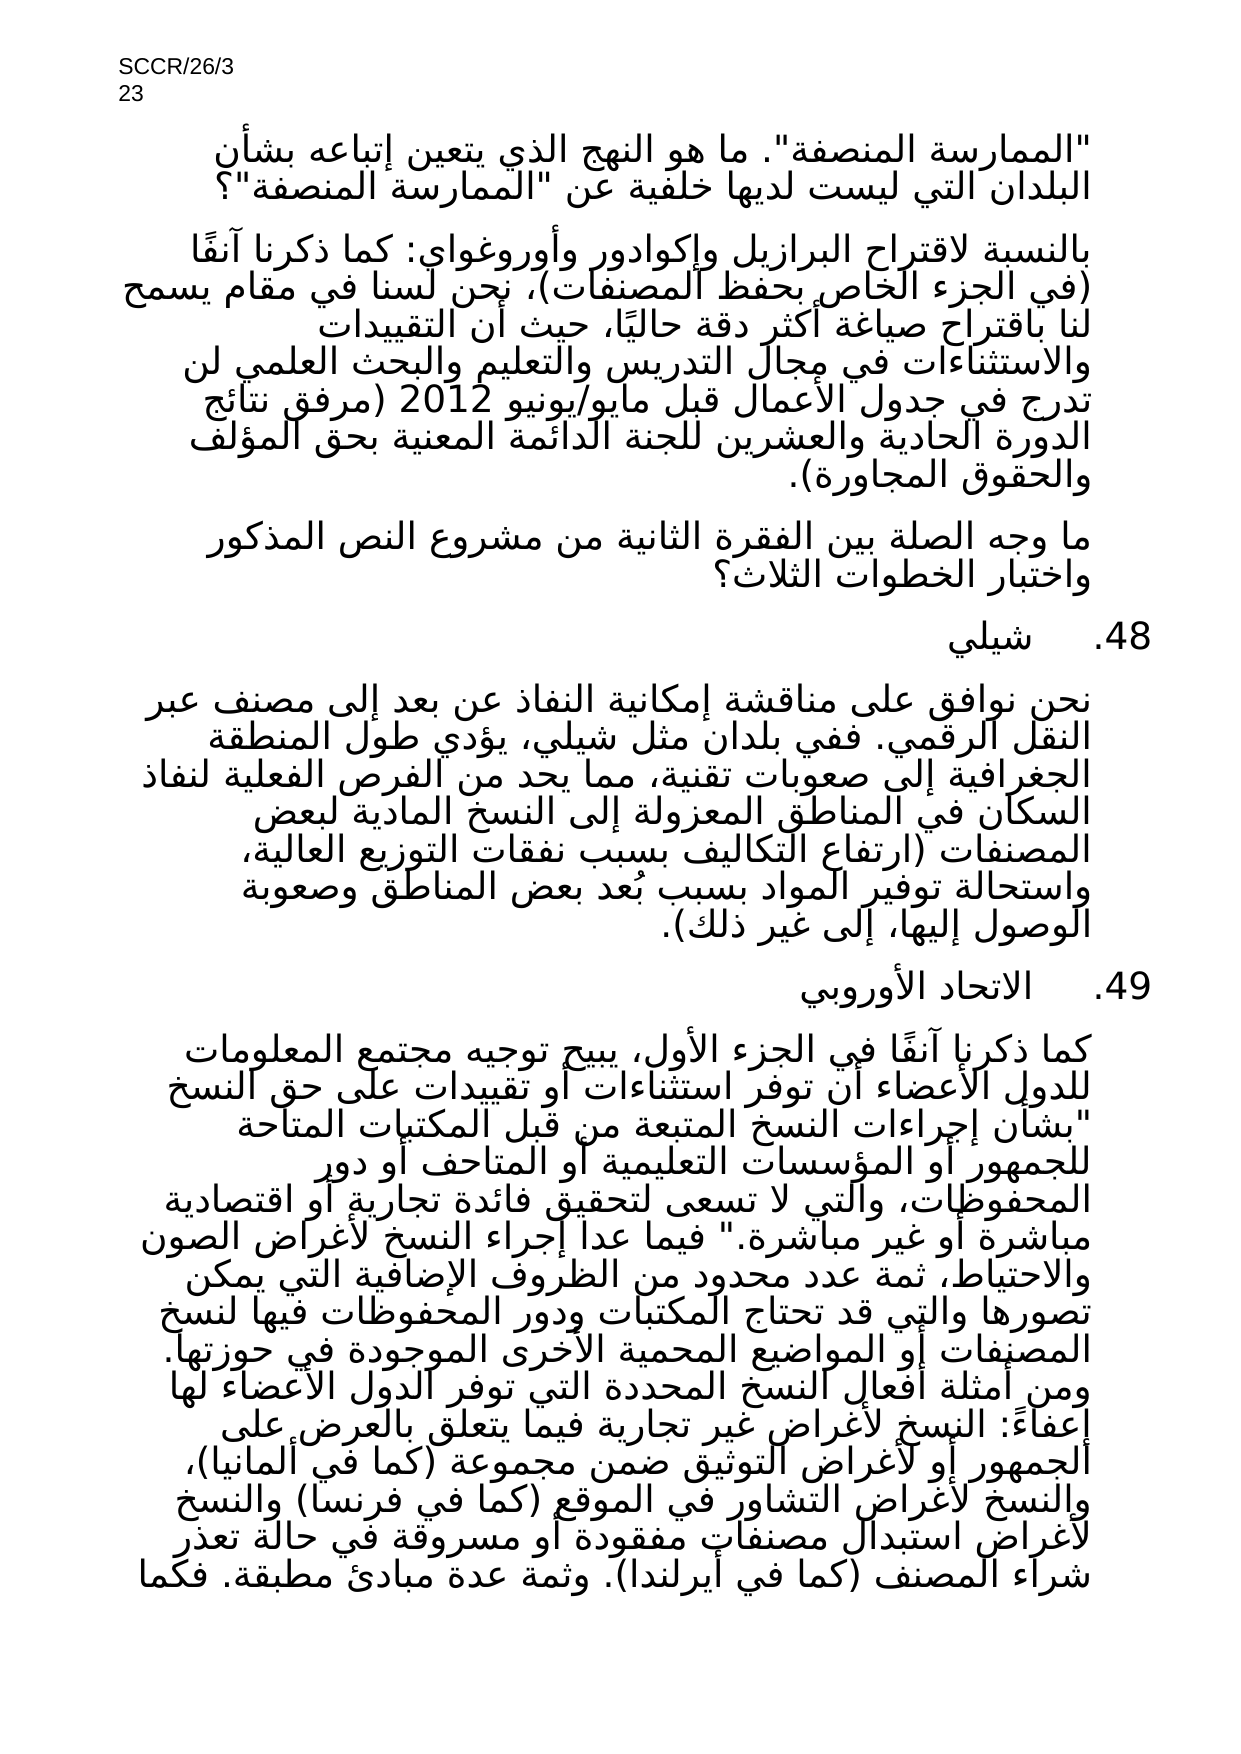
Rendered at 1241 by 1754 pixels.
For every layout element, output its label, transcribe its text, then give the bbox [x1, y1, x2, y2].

text شيلي [118, 620, 1092, 657]
text ما وجه الصلة بين الفقرة الثانية من مشروع النص المذكور واختبار الخطوات الثلاث؟ [118, 520, 1092, 595]
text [118, 132, 1092, 207]
text الاتحاد الأوروبي [118, 970, 1092, 1007]
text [118, 1032, 1092, 1595]
text نحن نوافق على مناقشة إمكانية النفاذ عن بعد إلى مصنف عبر النقل الرقمي. ففي بلدان مثل شيلي، يؤدي طول المنطقة الجغرافية إلى صعوبات تقنية، مما يحد من الفرص الفعلية لنفاذ السكان في المناطق المعزولة إلى النسخ المادية لبعض المصنفات (ارتفاع التكاليف بسبب نفقات التوزيع العالية، واستحالة توفير المواد بسبب بُعد بعض المناطق وصعوبة الوصول إليها، إلى غير ذلك). [118, 682, 1092, 945]
text بالنسبة لاقتراح البرازيل وإكوادور وأوروغواي: كما ذكرنا آنفًا (في الجزء الخاص بحفظ المصنفات)، نحن لسنا في مقام يسمح لنا باقتراح صياغة أكثر دقة حاليًا، حيث أن التقييدات والاستثناءات في مجال التدريس والتعليم والبحث العلمي لن تدرج في جدول الأعمال قبل مايو/يونيو 2012 (مرفق نتائج الدورة الحادية والعشرين للجنة الدائمة المعنية بحق المؤلف والحقوق المجاورة). [118, 232, 1092, 495]
